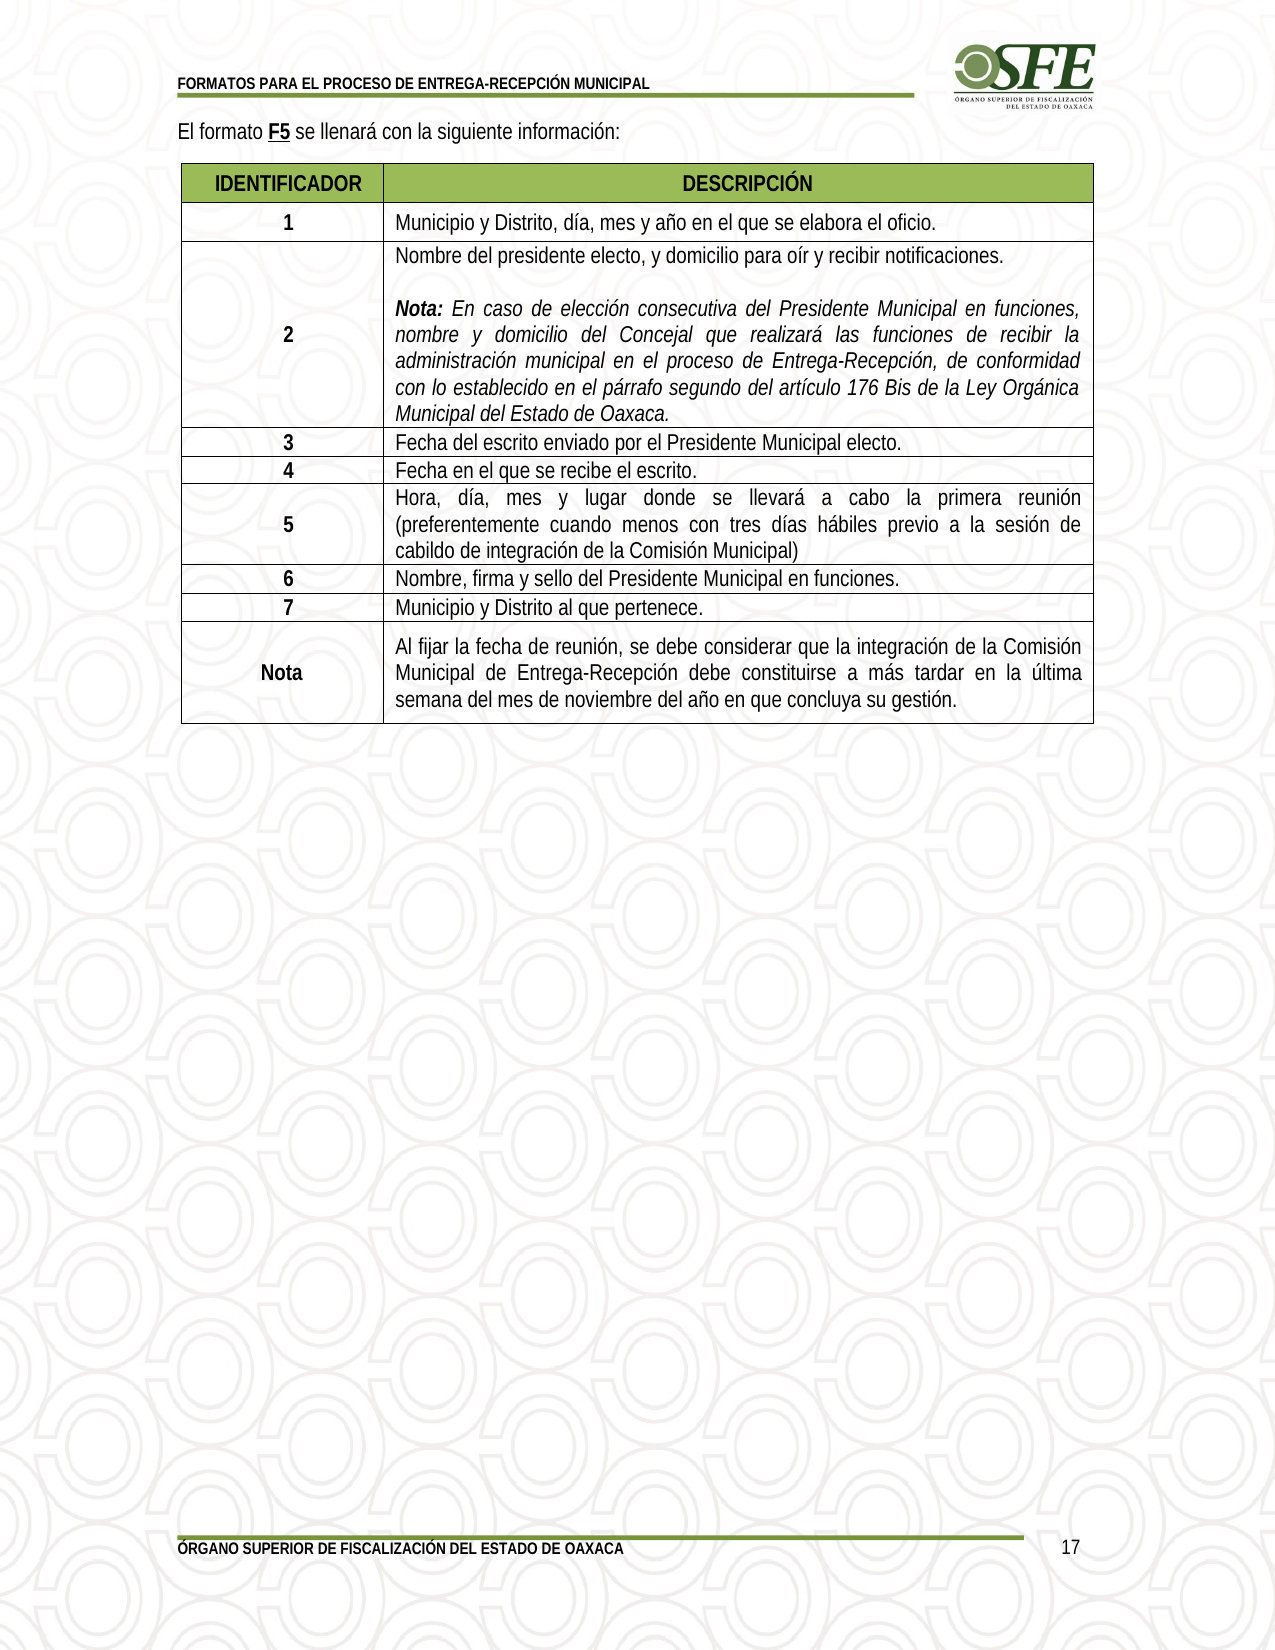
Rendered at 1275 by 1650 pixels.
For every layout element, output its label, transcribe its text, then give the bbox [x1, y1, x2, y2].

table_cell 6 [182, 565, 383, 592]
table_cell Nombre, firma y sello del Presidente Municipal en funciones. [384, 565, 1093, 592]
table_cell 4 [182, 457, 383, 483]
table_cell 1 [182, 203, 383, 241]
table_header IDENTIFICADOR [182, 164, 383, 202]
text El formato F5 se llenará con la siguiente información: [177, 118, 1098, 144]
table_cell 3 [182, 428, 383, 456]
picture [0, 0, 1275, 1650]
table_cell Al fijar la fecha de reunión, se debe considerar que la integración de la Comisión Municipal de Entrega-Recepción debe constituirse a más tardar en la última semana del mes de noviembre del año en que concluya su gestión. [384, 622, 1093, 723]
table_cell 5 [182, 484, 383, 563]
table_cell Municipio y Distrito al que pertenece. [384, 594, 1093, 621]
table_cell Fecha del escrito enviado por el Presidente Municipal electo. [384, 428, 1093, 456]
table_cell Hora, día, mes y lugar donde se llevará a cabo la primera reunión (preferentemente cuando menos con tres días hábiles previo a la sesión de cabildo de integración de la Comisión Municipal) [384, 484, 1093, 563]
table_cell Nota [182, 622, 383, 723]
table_cell Fecha en el que se recibe el escrito. [384, 457, 1093, 483]
table_cell 2 [182, 242, 383, 427]
table_header DESCRIPCIÓN [384, 164, 1093, 202]
table_cell 7 [182, 594, 383, 621]
table_cell Municipio y Distrito, día, mes y año en el que se elabora el oficio. [384, 203, 1093, 241]
table_cell Nombre del presidente electo, y domicilio para oír y recibir notificaciones. Nota: En caso de elección consecutiva del Presidente Municipal en funciones, nombre y domicilio del Concejal que realizará las funciones de recibir la administración municipal en el proceso de Entrega-Recepción, de conformidad con lo establecido en el párrafo segundo del artículo 176 Bis de la Ley Orgánica Municipal del Estado de Oaxaca. [384, 242, 1093, 427]
